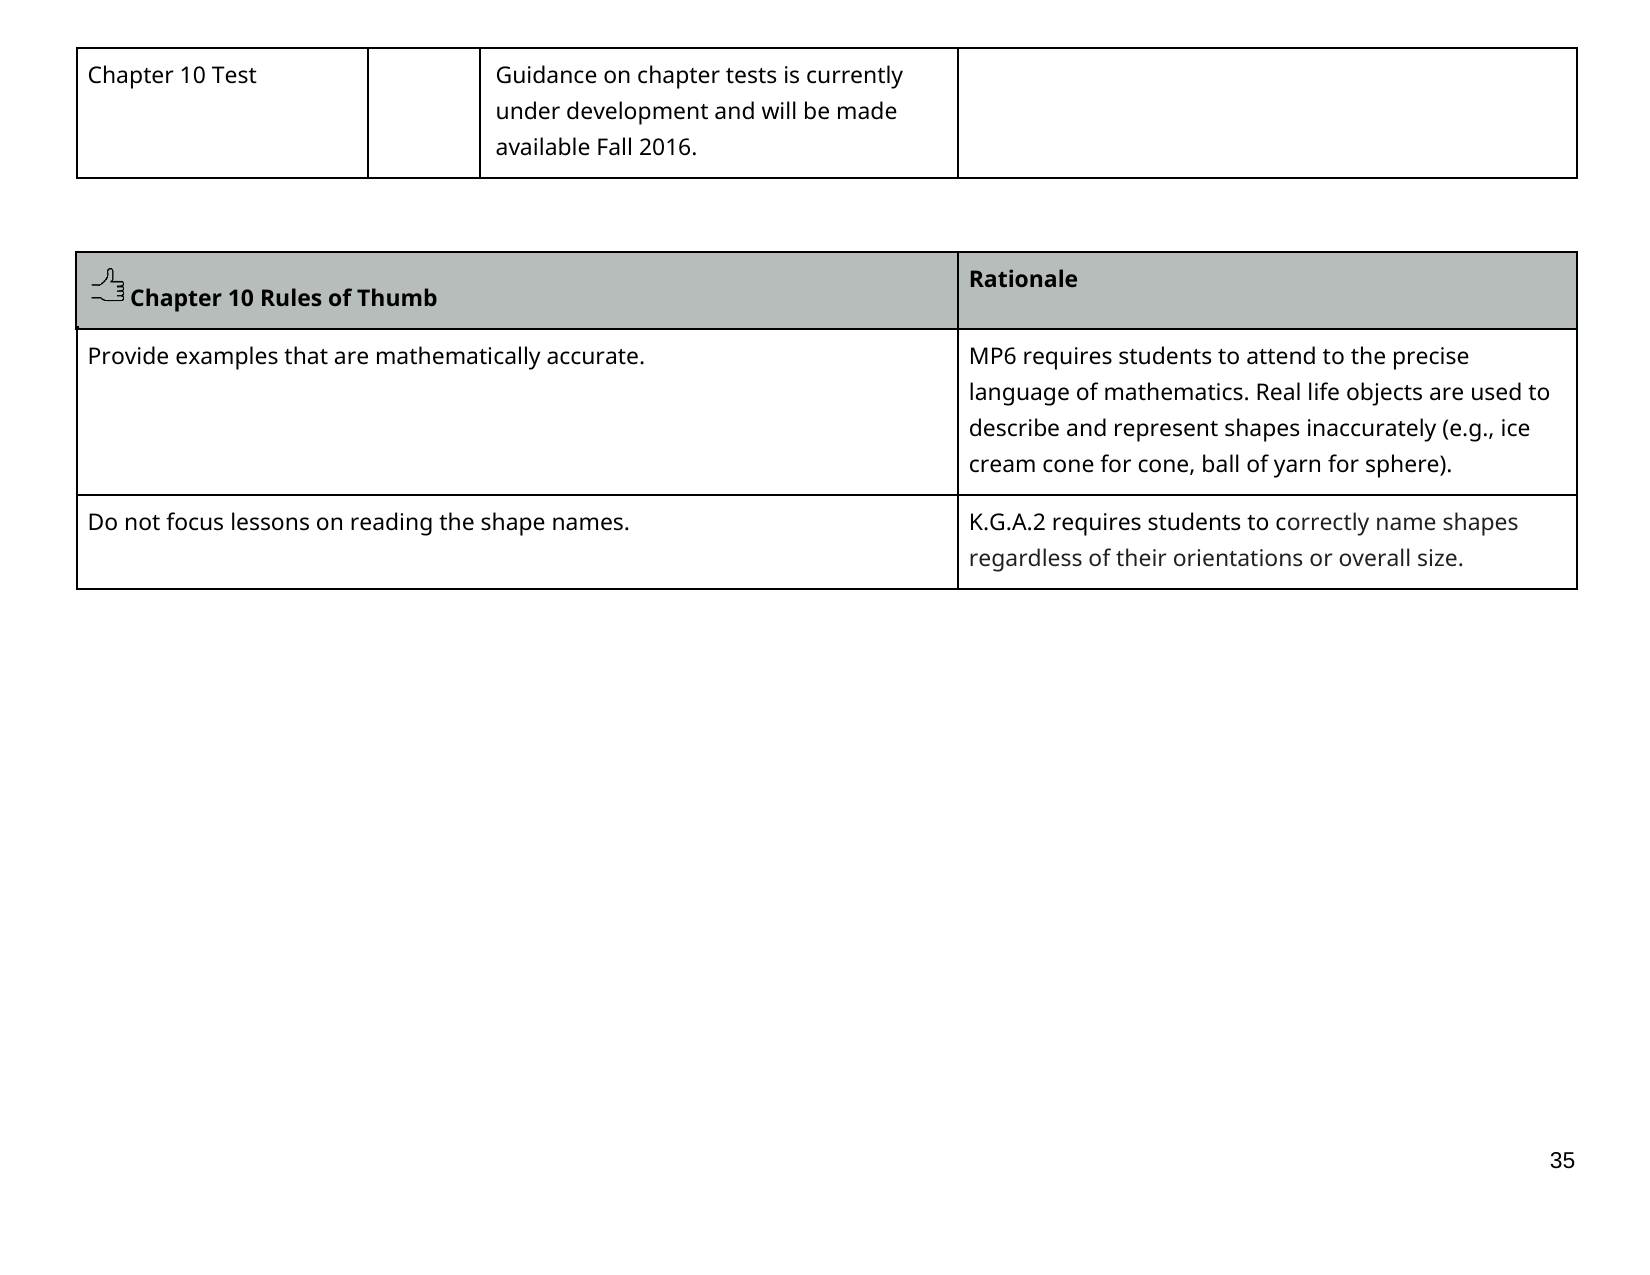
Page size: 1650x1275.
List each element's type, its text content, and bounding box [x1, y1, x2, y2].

table_cell Provide examples that are mathematically accurate. [78, 330, 957, 493]
table_cell [959, 49, 1576, 177]
table_cell Do not focus lessons on reading the shape names. [78, 496, 957, 587]
table_cell K.G.A.2 requires students to correctly name shapes regardless of their orientations or overall size. [959, 496, 1576, 587]
table_cell Guidance on chapter tests is currently under development and will be made available Fall 2016. [481, 49, 957, 177]
table_cell Chapter 10 Test [78, 49, 367, 177]
table_cell [369, 49, 479, 177]
table_header Chapter 10 Rules of Thumb [77, 253, 957, 328]
picture [86, 263, 130, 307]
table_cell MP6 requires students to attend to the precise language of mathematics. Real life objects are used to describe and represent shapes inaccurately (e.g., ice cream cone for cone, ball of yarn for sphere). [959, 330, 1576, 493]
table_header Rationale [959, 253, 1576, 328]
